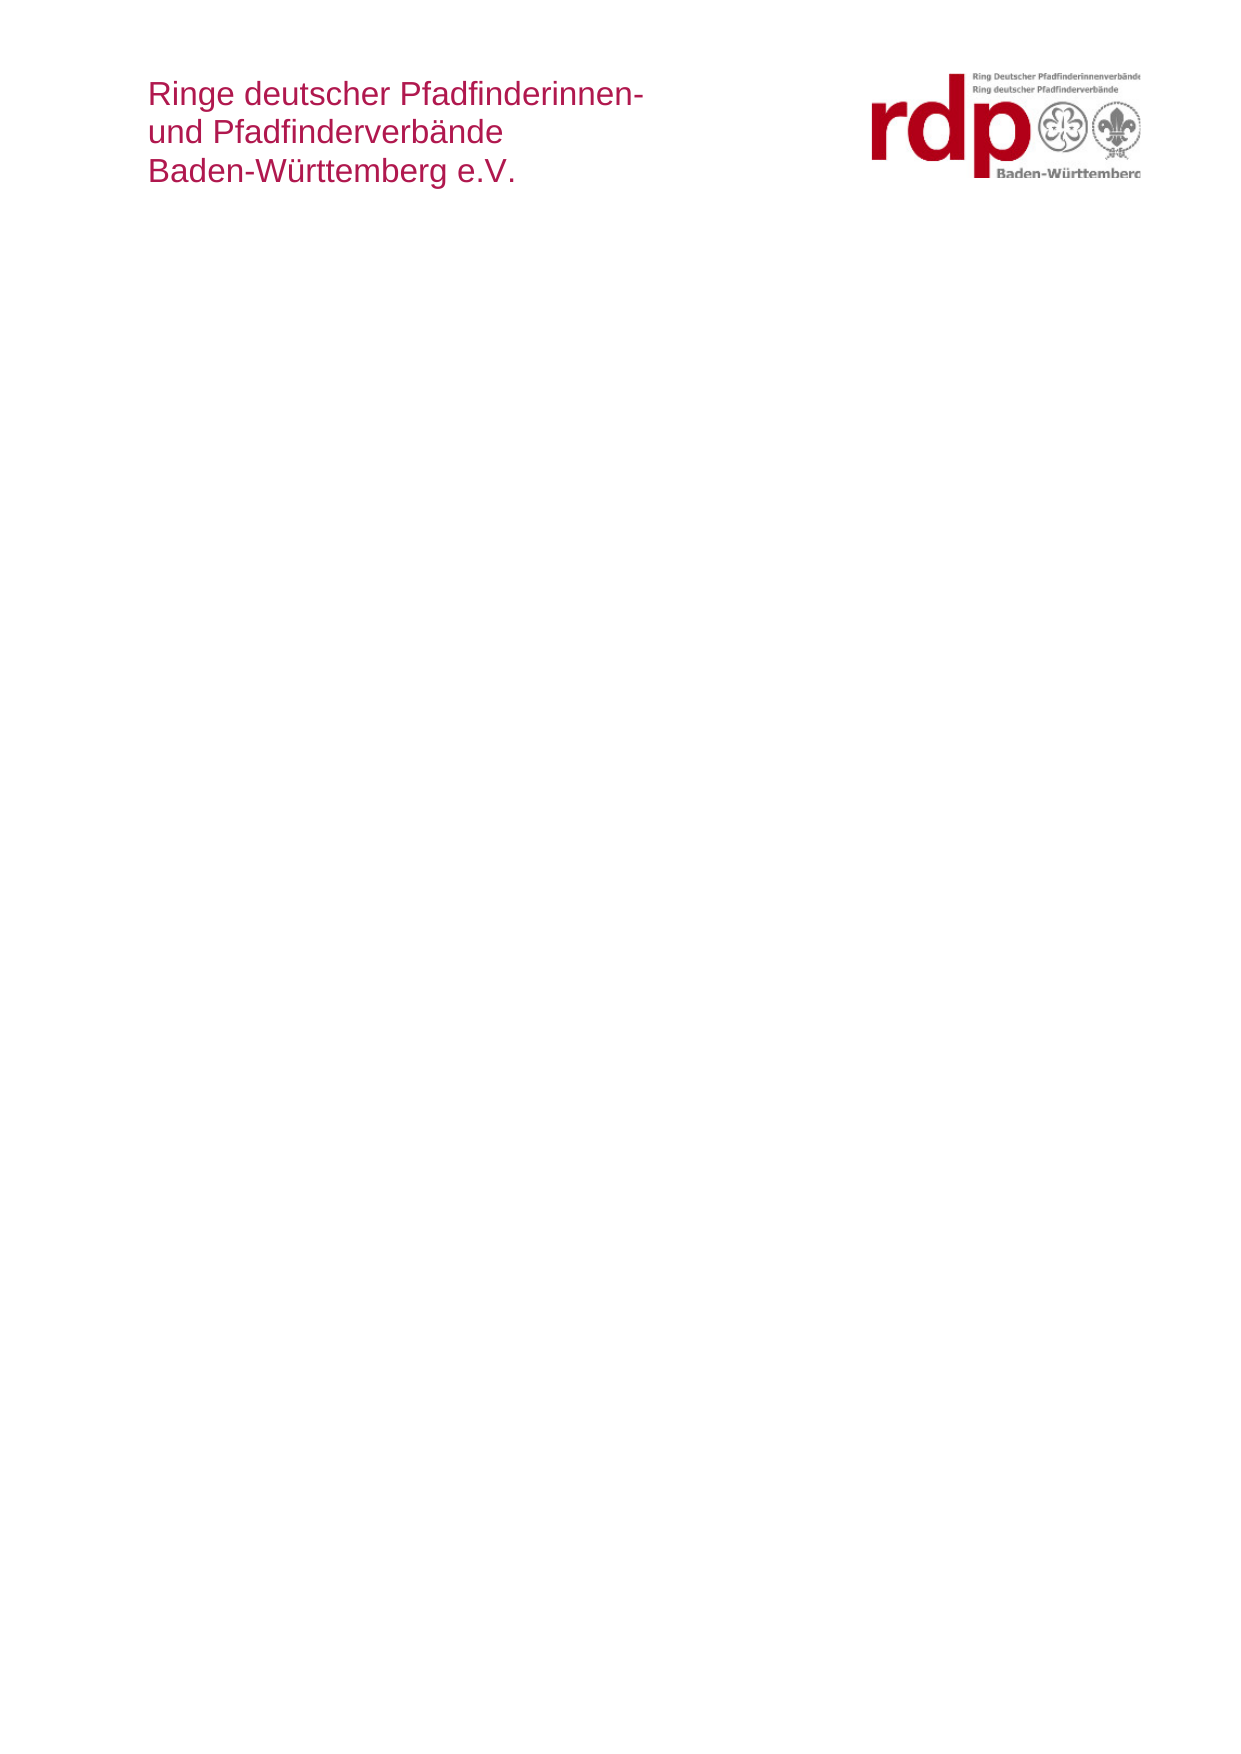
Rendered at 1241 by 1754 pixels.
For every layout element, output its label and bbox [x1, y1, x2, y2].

picture [871, 73, 1140, 177]
